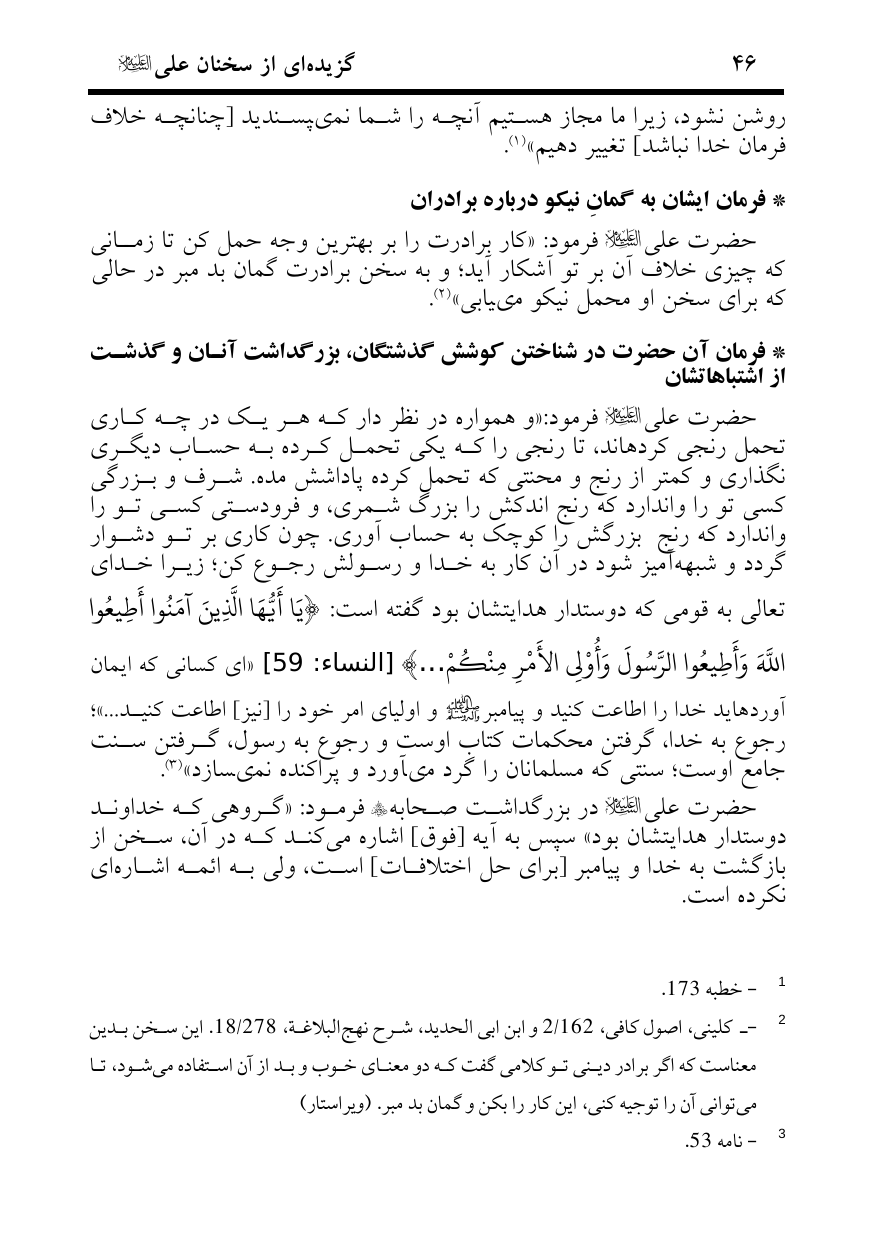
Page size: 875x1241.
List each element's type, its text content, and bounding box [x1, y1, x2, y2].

text حضرت على در بزرگداشت صحابه فرمود: «گروهی که خداوند دوستدار هدایتشان بود» سپس به آیه [فوق] اشاره می‌کند که در آن، سخن از بازگشت به خدا و پیامبر [برای حل اختلافات] است، ولی به ائمه اشاره‌ای نکرده است. [89, 788, 785, 914]
text حضرت على فرمود: «كار برادرت را بر بهترين وجه حمل كن تا زمانى كه چيزى خلاف آن بر تو آشكار آيد؛ و به سخن برادرت گمان بد مبر در حالى كه براى سخن او محمل نيكو مى‏يابى»(). [89, 221, 785, 317]
text * فرمان ایشان به گمانِ نیکو درباره برادران [89, 190, 785, 215]
text * فرمان آن حضرت در شناختن کوشش گذشتگان، بزرگداشت آنان و گذشت از اشتباهاتشان [89, 342, 785, 392]
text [89, 106, 785, 165]
text حضرت على فرمود:«و همواره در نظر دار كه هر يك در چه كارى تحمل رنجى كرده‏اند، تا رنجى را كه يكى ‏تحمل كرده به حساب ديگرى نگذارى و كمتر از رنج و محنتى كه تحمل كرده پاداشش مده. شرف و بزرگى كسى تو را واندارد كه رنج اندكش را بزرگ شمرى، و فرودستى كسى تو را واندارد كه رنج‏ بزرگش را کوچک به حساب آورى. چون كارى بر تو دشوار گردد و شبهه‌آميز شود در آن كار به خدا و رسولش‏ رجوع كن؛ زيرا خداى تعالى به قومى كه دوستدار هدايتشان بود گفته است: ﴿يَا أَيُّهَا الَّذِينَ آمَنُوا أَطِيعُوا اللَّهَ وَأَطِيعُوا الرَّسُولَ وَأُوْلِي الأَمْرِ مِنْكُمْ...﴾ [النساء: 59] «اى كسانى كه ايمان آورده‏ايد خدا را اطاعت كنيد و پيامبرص و اولياى امر خود را [نيز] اطاعت كنيد...»؛ رجوع به خدا، گرفتن محكمات كتاب اوست و رجوع به رسول، گرفتن سنت ‏جامع اوست؛ سنتى كه مسلمانان را گرد مى‏آورد و پراكنده نمى‏سازد»(). [89, 398, 785, 788]
